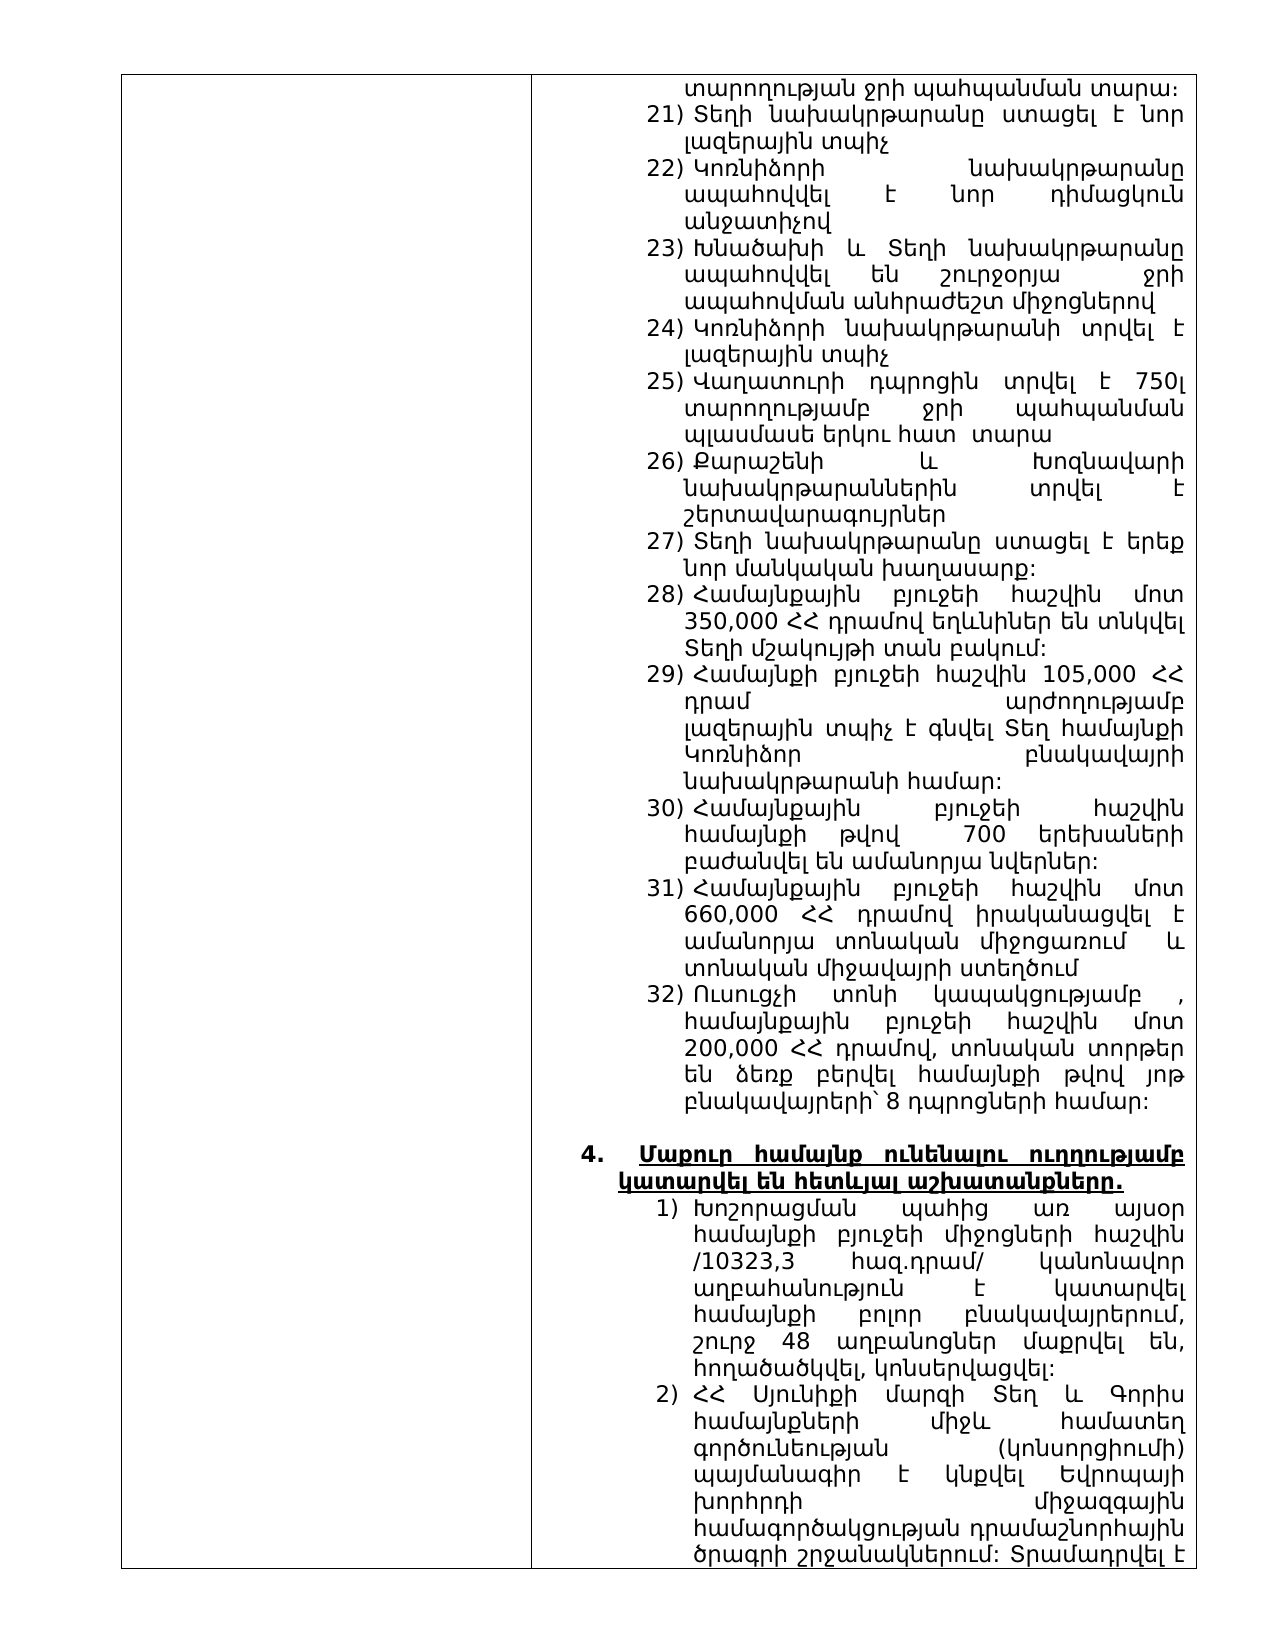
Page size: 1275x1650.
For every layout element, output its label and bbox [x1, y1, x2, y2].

table_cell [122, 75, 531, 1568]
table_cell [532, 75, 1196, 1568]
